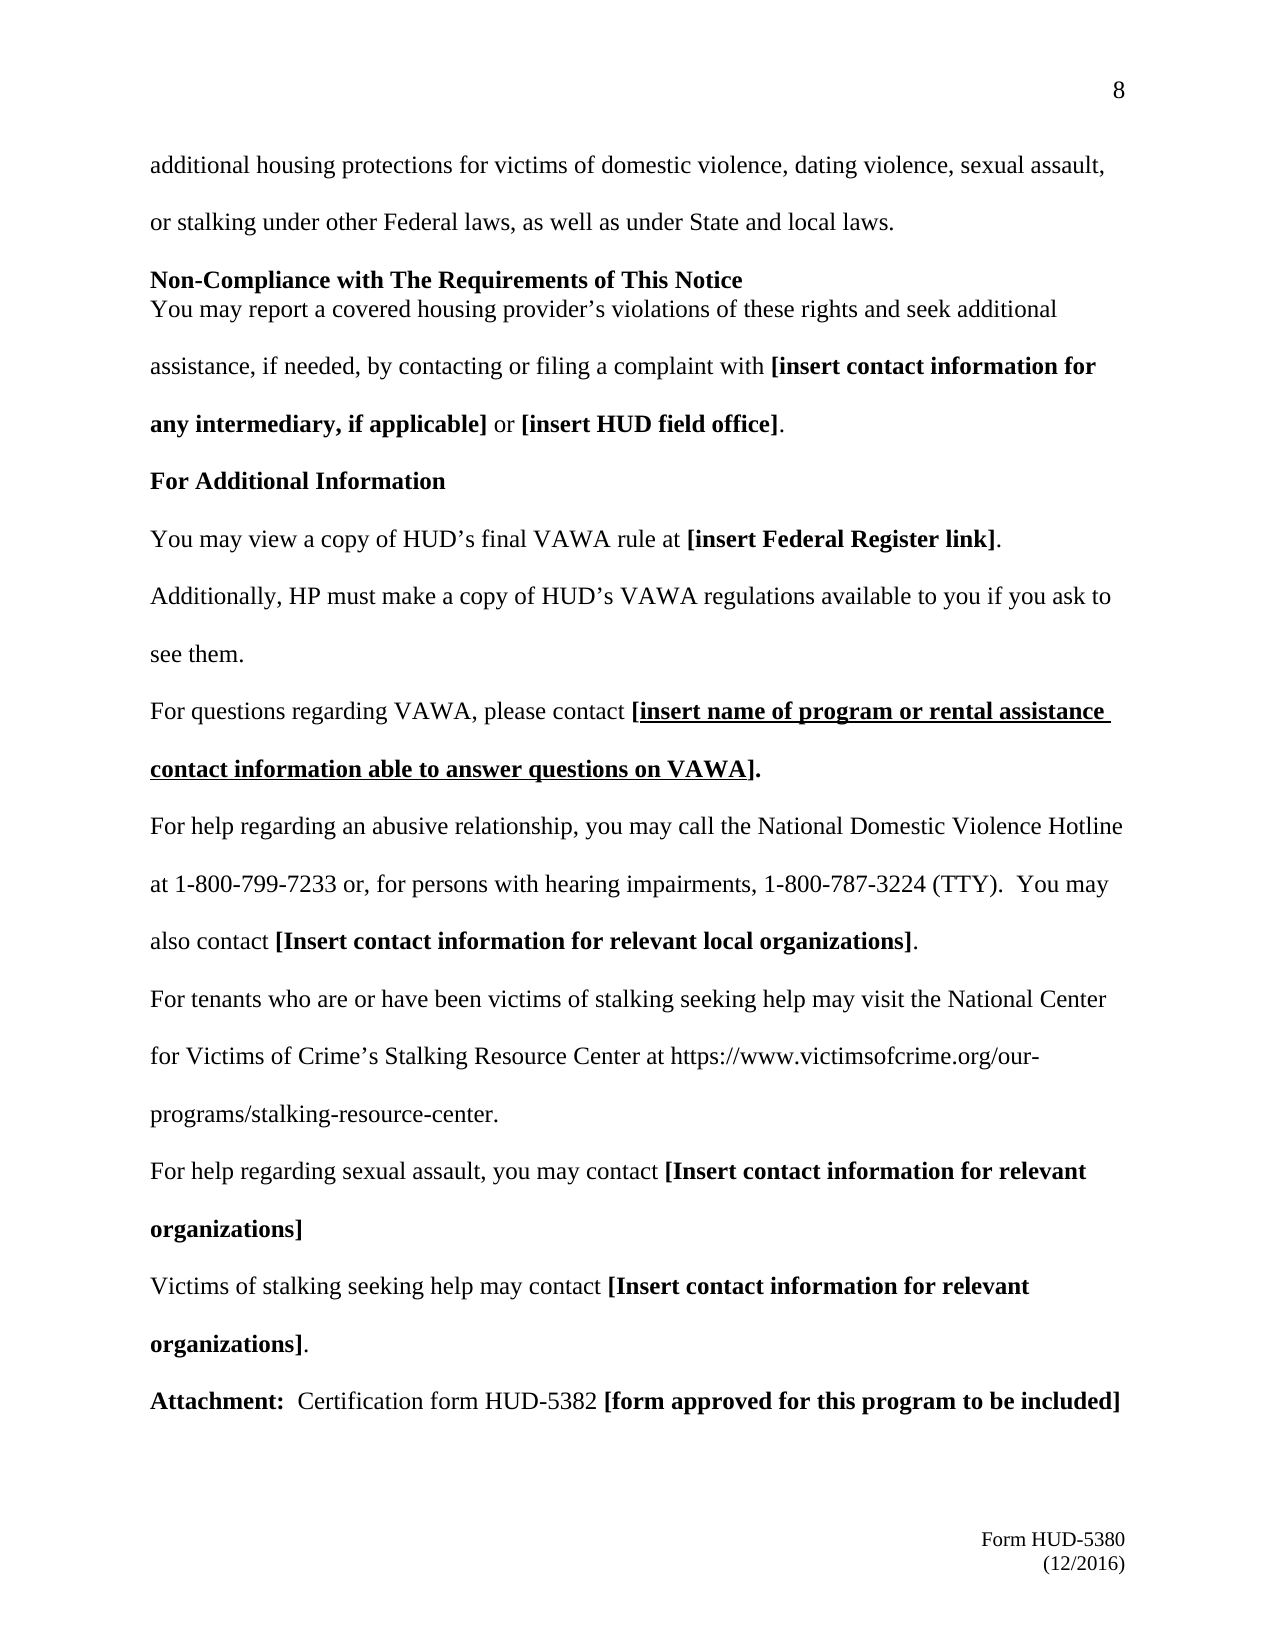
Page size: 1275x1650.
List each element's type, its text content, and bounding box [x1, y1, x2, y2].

text For help regarding an abusive relationship, you may call the National Domestic Violence Hotline at 1-800-799-7233 or, for persons with hearing impairments, 1-800-787-3224 (TTY). You may also contact [Insert contact information for relevant local organizations]. [150, 811, 1125, 955]
text You may report a covered housing provider’s violations of these rights and seek additional assistance, if needed, by contacting or filing a complaint with [insert contact information for any intermediary, if applicable] or [insert HUD field office]. [150, 294, 1125, 437]
text Attachment: Certification form HUD-5382 [form approved for this program to be included] [150, 1386, 1125, 1415]
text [150, 150, 1125, 236]
text You may view a copy of HUD’s final VAWA rule at [insert Federal Register link]. [150, 524, 1125, 552]
text Victims of stalking seeking help may contact [Insert contact information for relevant organizations]. [150, 1271, 1125, 1357]
text For Additional Information [150, 466, 1125, 495]
text For tenants who are or have been victims of stalking seeking help may visit the National Center for Victims of Crime’s Stalking Resource Center at https://www.victimsofcrime.org/our-programs/stalking-resource-center. [150, 984, 1125, 1127]
text Additionally, HP must make a copy of HUD’s VAWA regulations available to you if you ask to see them. [150, 581, 1125, 667]
text For help regarding sexual assault, you may contact [Insert contact information for relevant organizations] [150, 1156, 1125, 1242]
text For questions regarding VAWA, please contact [insert name of program or rental assistance contact information able to answer questions on VAWA]. [150, 696, 1125, 782]
text Non-Compliance with The Requirements of This Notice [150, 265, 1125, 294]
